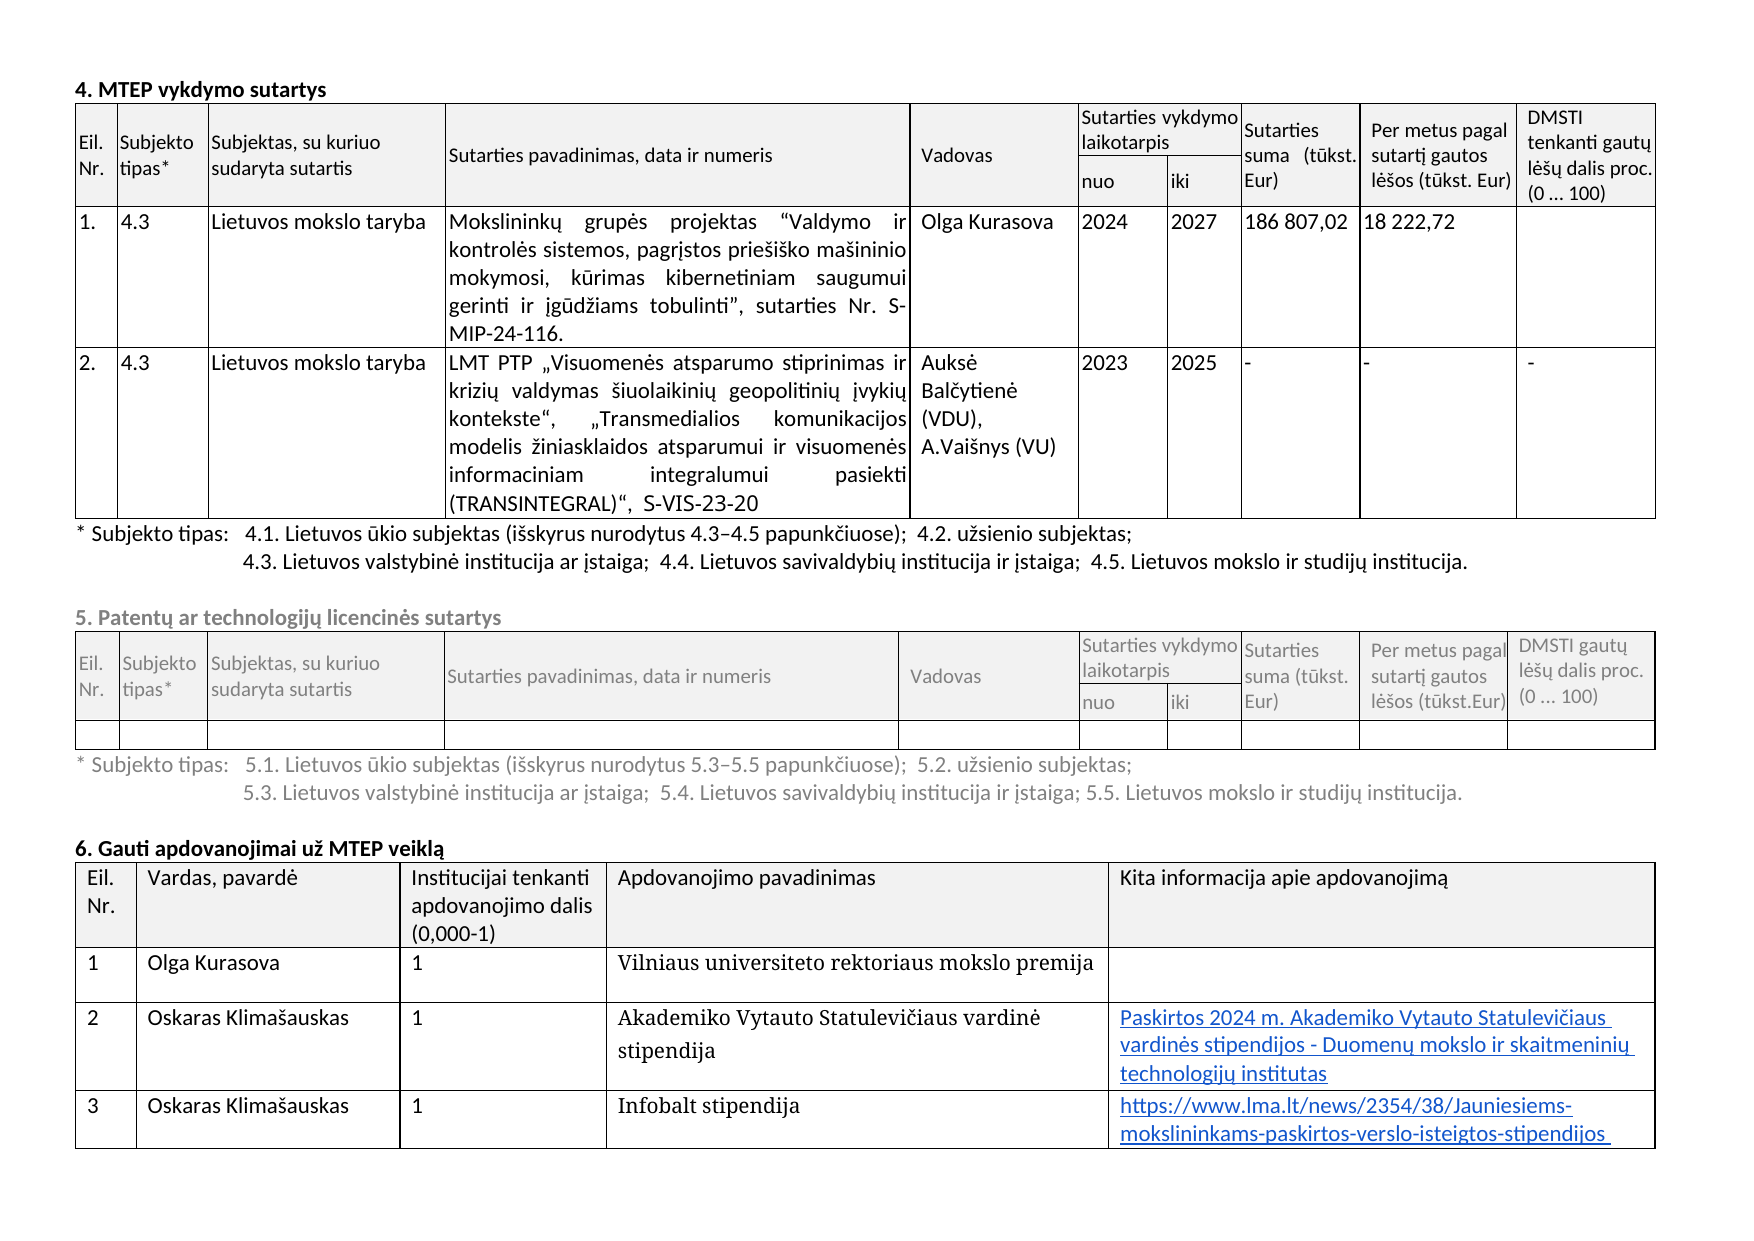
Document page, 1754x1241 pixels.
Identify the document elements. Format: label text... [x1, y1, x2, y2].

table_cell [1109, 948, 1654, 1002]
table_header Sutarties suma (tūkst. Eur) [1242, 104, 1359, 206]
table_cell iki [1168, 684, 1241, 719]
table_header Institucijai tenkanti apdovanojimo dalis (0,000-1) [401, 863, 606, 947]
table_header Sutarties pavadinimas, data ir numeris [445, 632, 898, 719]
table_header DMSTI gautų lėšų dalis proc. (0 ... 100) [1508, 632, 1654, 719]
table_cell 3 [76, 1091, 136, 1147]
table_header Eil. Nr. [76, 104, 117, 206]
table_cell 2 [76, 1003, 136, 1090]
table_header Eil. Nr. [76, 632, 119, 719]
table_header Eil. Nr. [76, 863, 136, 947]
table_cell Lietuvos mokslo taryba [209, 207, 445, 347]
text 6. Gauti apdovanojimai už MTEP veiklą [75, 834, 1679, 862]
table_cell 1 [401, 948, 606, 1002]
table_header Apdovanojimo pavadinimas [607, 863, 1108, 947]
table_cell Olga Kurasova [137, 948, 399, 1002]
text 4.3. Lietuvos valstybinė institucija ar įstaiga; 4.4. Lietuvos savivaldybių institucija ir įstaiga; 4.5. Lietuvos mokslo ir studijų institucija. [237, 547, 1679, 575]
table_cell 4.3 [118, 207, 208, 347]
table_cell Paskirtos 2024 m. Akademiko Vytauto Statulevičiaus vardinės stipendijos - Duomenų mokslo ir skaitmeninių technologijų institutas [1109, 1003, 1654, 1090]
table_cell [120, 721, 207, 749]
table_cell [1168, 721, 1241, 749]
table_cell 1 [76, 948, 136, 1002]
table_cell Lietuvos mokslo taryba [209, 348, 445, 518]
text * Subjekto tipas: 4.1. Lietuvos ūkio subjektas (išskyrus nurodytus 4.3–4.5 papunkčiuose); 4.2. užsienio subjektas; [75, 519, 1679, 547]
table_cell [76, 721, 119, 749]
table_cell iki [1168, 156, 1241, 206]
table_cell Oskaras Klimašauskas [137, 1091, 399, 1147]
table_cell 1 [401, 1091, 606, 1147]
table_header Subjekto tipas* [120, 632, 207, 719]
table_header Vadovas [899, 632, 1079, 719]
table_cell [1508, 721, 1654, 749]
table_header Vardas, pavardė [137, 863, 399, 947]
table_cell Akademiko Vytauto Statulevičiaus vardinė stipendija [607, 1003, 1108, 1090]
table_cell https://www.lma.lt/news/2354/38/Jauniesiems-mokslininkams-paskirtos-verslo-isteigtos-stipendijos [1109, 1091, 1654, 1147]
table_header Per metus pagal sutartį gautos lėšos (tūkst. Eur) [1361, 104, 1516, 206]
table_header Vadovas [911, 104, 1078, 206]
table_header Sutarties vykdymo laikotarpis [1079, 104, 1241, 155]
table_header Subjektas, su kuriuo sudaryta sutartis [208, 632, 444, 719]
table_cell Infobalt stipendija [607, 1091, 1108, 1147]
table_cell 4.3 [118, 348, 208, 518]
table_cell - [1517, 348, 1655, 518]
table_cell 186 807,02 [1242, 207, 1359, 347]
table_cell [1517, 207, 1655, 347]
table_header Subjekto tipas* [118, 104, 208, 206]
table_header DMSTI tenkanti gautų lėšų dalis proc. (0 … 100) [1517, 104, 1655, 206]
table_header Sutarties suma (tūkst. Eur) [1242, 632, 1359, 719]
table_cell 2025 [1168, 348, 1241, 518]
text 5.3. Lietuvos valstybinė institucija ar įstaiga; 5.4. Lietuvos savivaldybių institucija ir įstaiga; 5.5. Lietuvos mokslo ir studijų institucija. [237, 778, 1679, 806]
table_header Sutarties vykdymo laikotarpis [1080, 632, 1241, 683]
table_cell 2024 [1079, 207, 1167, 347]
table_cell 2027 [1168, 207, 1241, 347]
table_header Per metus pagal sutartį gautos lėšos (tūkst.Eur) [1360, 632, 1507, 719]
table_cell LMT PTP „Visuomenės atsparumo stiprinimas ir krizių valdymas šiuolaikinių geopolitinių įvykių kontekste“, „Transmedialios komunikacijos modelis žiniasklaidos atsparumui ir visuomenės informaciniam integralumui pasiekti (TRANSINTEGRAL)“, S-VIS-23-20 [446, 348, 909, 518]
text * Subjekto tipas: 5.1. Lietuvos ūkio subjektas (išskyrus nurodytus 5.3–5.5 papunkčiuose); 5.2. užsienio subjektas; [75, 750, 1679, 778]
table_header Sutarties pavadinimas, data ir numeris [446, 104, 909, 206]
table_cell [1080, 721, 1167, 749]
table_cell Olga Kurasova [911, 207, 1078, 347]
text 4. MTEP vykdymo sutartys [75, 75, 1679, 103]
table_cell 2. [76, 348, 117, 518]
table_cell nuo [1080, 684, 1167, 719]
table_cell Auksė Balčytienė (VDU), A.Vaišnys (VU) [911, 348, 1078, 518]
table_cell 1. [76, 207, 117, 347]
table_cell 1 [401, 1003, 606, 1090]
table_cell Mokslininkų grupės projektas “Valdymo ir kontrolės sistemos, pagrįstos priešiško mašininio mokymosi, kūrimas kibernetiniam saugumui gerinti ir įgūdžiams tobulinti”, sutarties Nr. S-MIP-24-116. [446, 207, 909, 347]
table_cell [445, 721, 898, 749]
table_cell 18 222,72 [1361, 207, 1516, 347]
table_cell nuo [1079, 156, 1167, 206]
table_cell Oskaras Klimašauskas [137, 1003, 399, 1090]
table_header Subjektas, su kuriuo sudaryta sutartis [209, 104, 445, 206]
table_cell Vilniaus universiteto rektoriaus mokslo premija [607, 948, 1108, 1002]
table_cell - [1361, 348, 1516, 518]
table_cell [208, 721, 444, 749]
table_cell - [1242, 348, 1359, 518]
table_cell [1242, 721, 1359, 749]
table_cell 2023 [1079, 348, 1167, 518]
table_header Kita informacija apie apdovanojimą [1109, 863, 1654, 947]
table_cell [899, 721, 1079, 749]
text 5. Patentų ar technologijų licencinės sutartys [75, 603, 1679, 631]
table_cell [1360, 721, 1507, 749]
